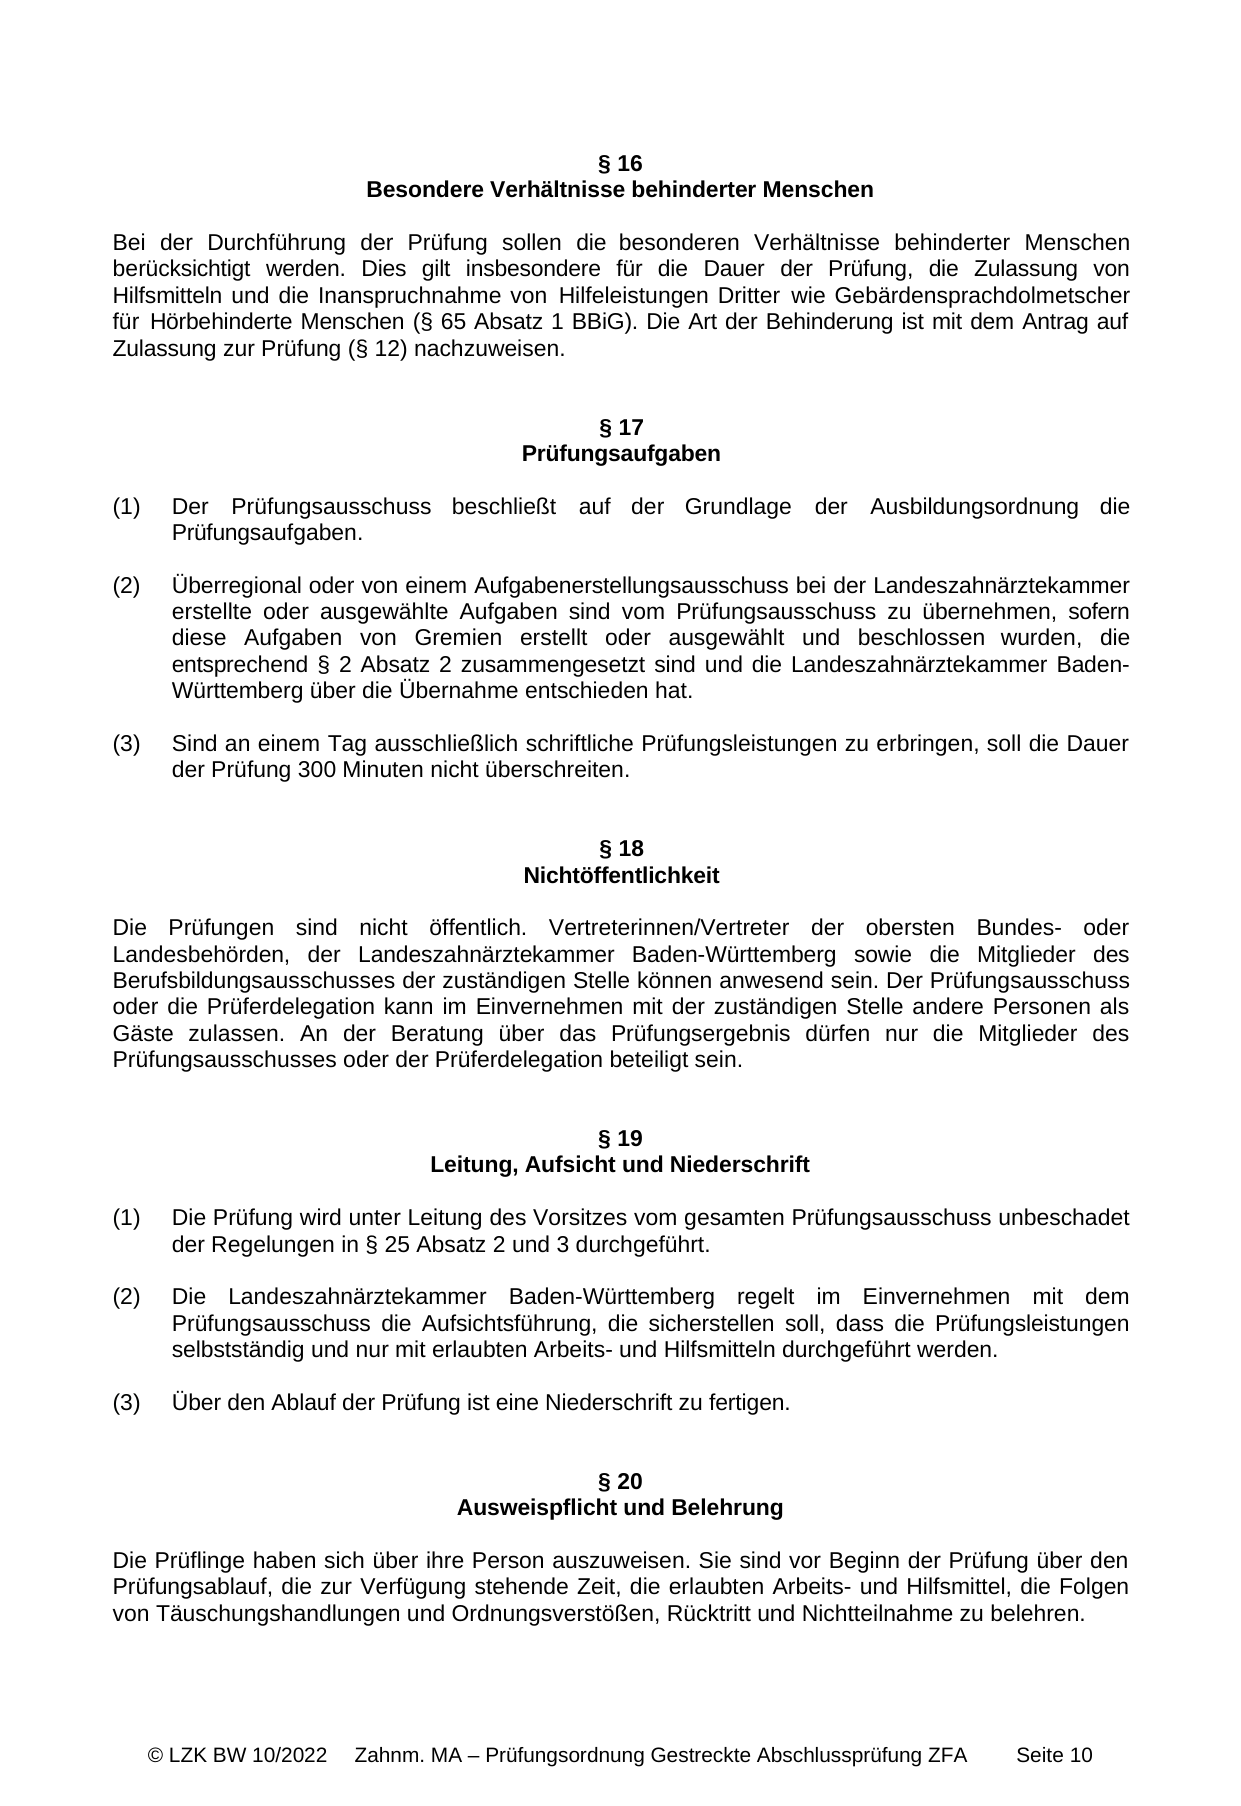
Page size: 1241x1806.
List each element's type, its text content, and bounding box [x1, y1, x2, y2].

list Die Landeszahnärztekammer Baden-Württemberg regelt im Einvernehmen mit dem Prüfungsausschuss die Aufsichtsführung, die sicherstellen soll, dass die Prüfungsleistungen selbstständig und nur mit erlaubten Arbeits- und Hilfsmitteln durchgeführt werden. [112, 1283, 1130, 1362]
text Die Prüflinge haben sich über ihre Person auszuweisen. Sie sind vor Beginn der Prüfung über den Prüfungsablauf, die zur Verfügung stehende Zeit, die erlaubten Arbeits- und Hilfsmittel, die Folgen von Täuschungshandlungen und Ordnungsverstößen, Rücktritt und Nichtteilnahme zu belehren. [112, 1547, 1130, 1626]
list Die Prüfung wird unter Leitung des Vorsitzes vom gesamten Prüfungsausschuss unbeschadet der Regelungen in § 25 Absatz 2 und 3 durchgeführt. [112, 1204, 1130, 1257]
text Besondere Verhältnisse behinderter Menschen [112, 176, 1128, 203]
text Ausweispflicht und Belehrung [112, 1494, 1128, 1520]
text Bei der Durchführung der Prüfung sollen die besonderen Verhältnisse behinderter Menschen berücksichtigt werden. Dies gilt insbesondere für die Dauer der Prüfung, die Zulassung von Hilfsmitteln und die Inanspruchnahme von Hilfeleistungen Dritter wie Gebärdensprachdolmetscher für Hörbehinderte Menschen (§ 65 Absatz 1 BBiG). Die Art der Behinderung ist mit dem Antrag auf Zulassung zur Prüfung (§ 12) nachzuweisen. [112, 229, 1130, 361]
list Der Prüfungsausschuss beschließt auf der Grundlage der Ausbildungsordnung die Prüfungsaufgaben. [112, 493, 1130, 545]
text § 17 [112, 413, 1130, 440]
text § 18 [112, 835, 1130, 862]
text Prüfungsaufgaben [112, 440, 1130, 466]
text Nichtöffentlichkeit [112, 862, 1130, 888]
list Sind an einem Tag ausschließlich schriftliche Prüfungsleistungen zu erbringen, soll die Dauer der Prüfung 300 Minuten nicht überschreiten. [112, 730, 1130, 782]
text § 19 [112, 1125, 1128, 1151]
text Leitung, Aufsicht und Niederschrift [112, 1151, 1128, 1178]
list Überregional oder von einem Aufgabenerstellungsausschuss bei der Landeszahnärztekammer erstellte oder ausgewählte Aufgaben sind vom Prüfungsausschuss zu übernehmen, sofern diese Aufgaben von Gremien erstellt oder ausgewählt und beschlossen wurden, die entsprechend § 2 Absatz 2 zusammengesetzt sind und die Landeszahnärztekammer Baden-Württemberg über die Übernahme entschieden hat. [112, 572, 1130, 703]
text § 16 [112, 150, 1128, 176]
list Über den Ablauf der Prüfung ist eine Niederschrift zu fertigen. [112, 1389, 1130, 1415]
text Die Prüfungen sind nicht öffentlich. Vertreterinnen/Vertreter der obersten Bundes- oder Landesbehörden, der Landeszahnärztekammer Baden-Württemberg sowie die Mitglieder des Berufsbildungsausschusses der zuständigen Stelle können anwesend sein. Der Prüfungsausschuss oder die Prüferdelegation kann im Einvernehmen mit der zuständigen Stelle andere Personen als Gäste zulassen. An der Beratung über das Prüfungsergebnis dürfen nur die Mitglieder des Prüfungsausschusses oder der Prüferdelegation beteiligt sein. [112, 914, 1130, 1072]
text § 20 [112, 1468, 1128, 1494]
